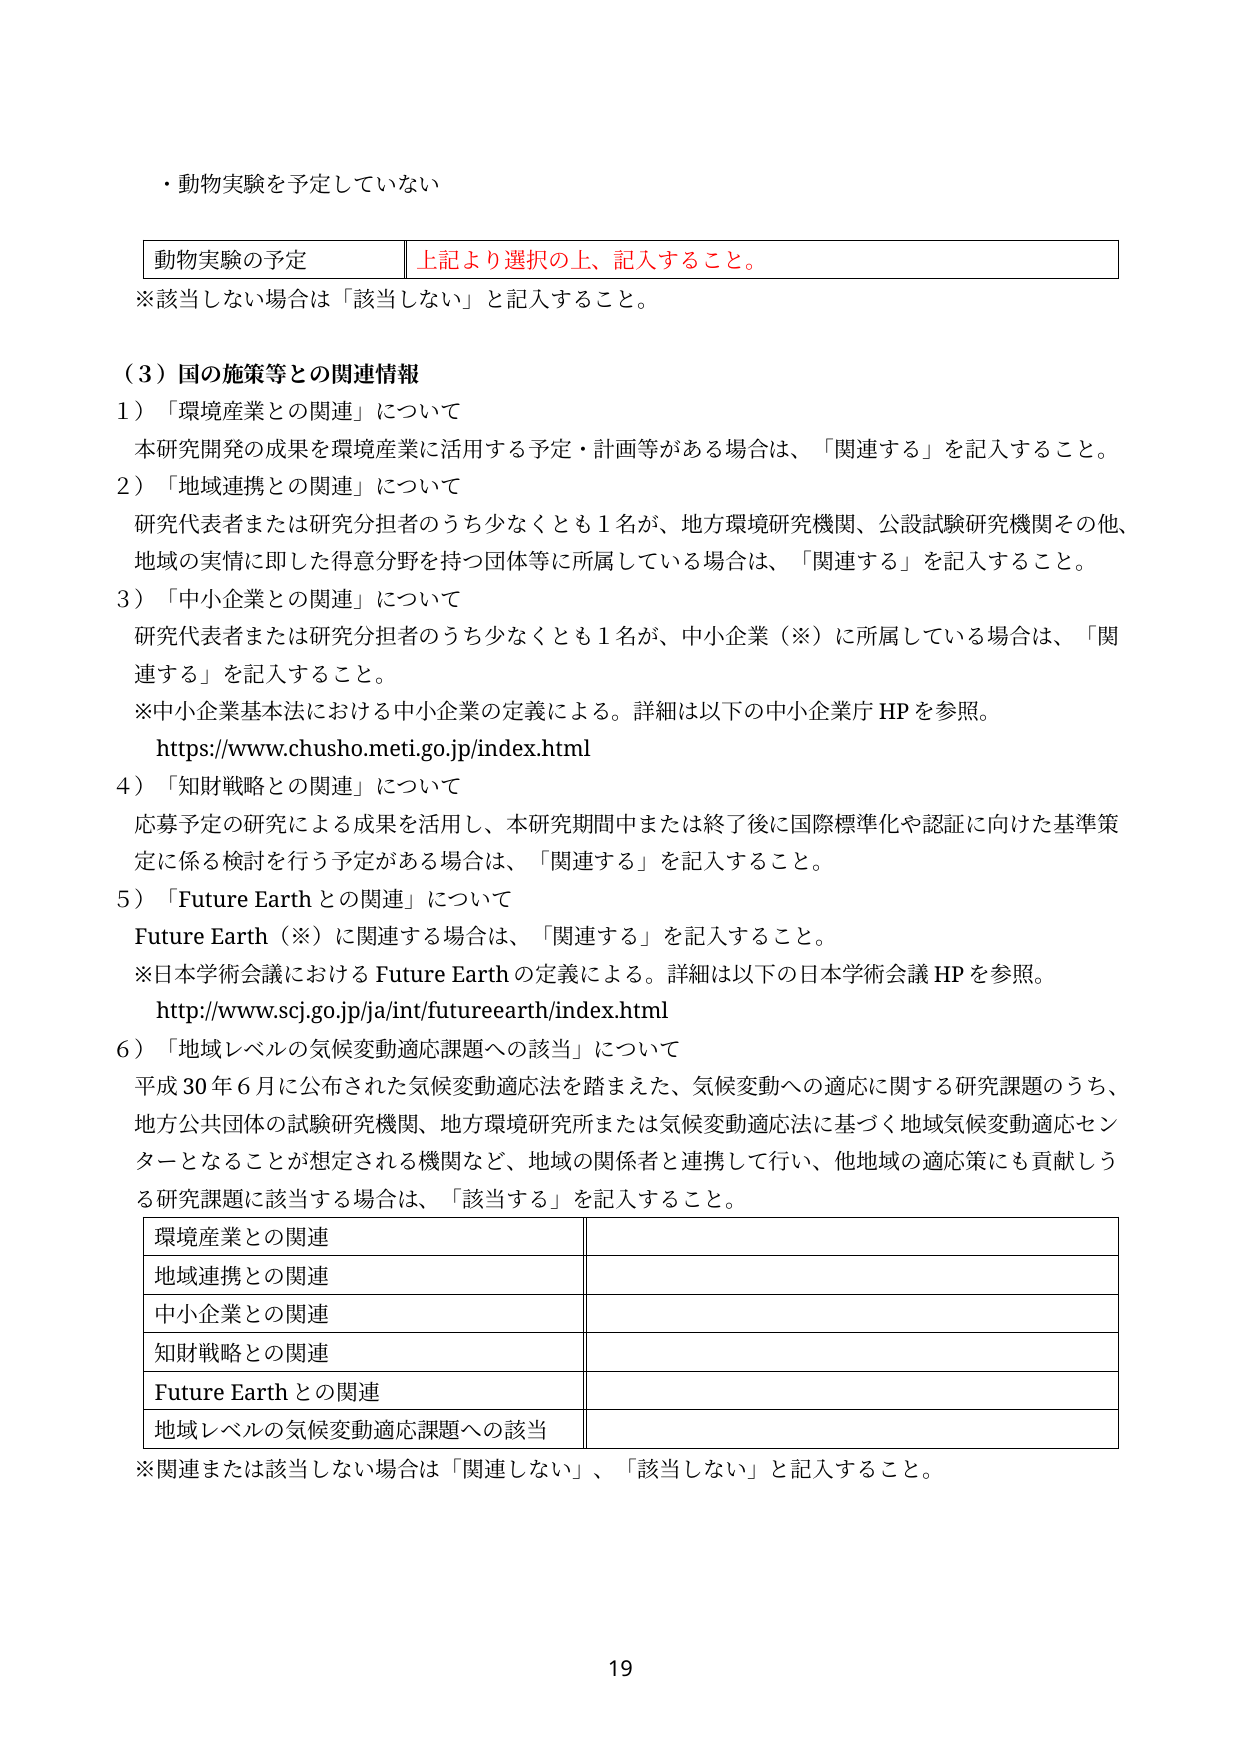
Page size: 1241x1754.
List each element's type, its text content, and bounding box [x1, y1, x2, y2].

table_header [587, 1218, 1118, 1255]
table_cell [587, 1372, 1118, 1409]
table_cell 中小企業との関連 [144, 1295, 583, 1332]
text ※該当しない場合は「該当しない」と記入すること。 [112, 279, 1128, 317]
text ※関連または該当しない場合は「関連しない」、「該当しない」と記入すること。 [112, 1449, 1128, 1486]
text 研究代表者または研究分担者のうち少なくとも１名が、中小企業（※）に所属している場合は、「関連する」を記入すること。 [134, 617, 1128, 692]
text ５）「Future Earthとの関連」について [112, 879, 1128, 917]
text http://www.scj.go.jp/ja/int/futureearth/index.html [112, 992, 1128, 1029]
text https://www.chusho.meti.go.jp/index.html [134, 729, 1128, 767]
text ４）「知財戦略との関連」について [112, 767, 1128, 804]
text ・動物実験を予定していない [112, 164, 1128, 202]
text ※中小企業基本法における中小企業の定義による。詳細は以下の中小企業庁HPを参照。 [134, 692, 1128, 729]
table_header 環境産業との関連 [144, 1218, 583, 1255]
text （３）国の施策等との関連情報 [112, 354, 1128, 392]
text Future Earth（※）に関連する場合は、「関連する」を記入すること。 [134, 917, 1128, 954]
text ６）「地域レベルの気候変動適応課題への該当」について [112, 1029, 1128, 1067]
table_header 上記より選択の上、記入すること。 [407, 241, 1118, 278]
table_cell Future Earthとの関連 [144, 1372, 583, 1409]
table_cell 知財戦略との関連 [144, 1333, 583, 1371]
text ３）「中小企業との関連」について [112, 579, 1128, 617]
text 本研究開発の成果を環境産業に活用する予定・計画等がある場合は、「関連する」を記入すること。 [134, 429, 1128, 467]
text ※日本学術会議におけるFuture Earthの定義による。詳細は以下の日本学術会議HPを参照。 [134, 954, 1128, 992]
text 研究代表者または研究分担者のうち少なくとも１名が、地方環境研究機関、公設試験研究機関その他、地域の実情に即した得意分野を持つ団体等に所属している場合は、「関連する」を記入すること。 [134, 504, 1128, 579]
table_cell 地域連携との関連 [144, 1256, 583, 1294]
text 平成30年６月に公布された気候変動適応法を踏まえた、気候変動への適応に関する研究課題のうち、地方公共団体の試験研究機関、地方環境研究所または気候変動適応法に基づく地域気候変動適応センターとなることが想定される機関など、地域の関係者と連携して行い、他地域の適応策にも貢献しうる研究課題に該当する場合は、「該当する」を記入すること。 [112, 1067, 1128, 1217]
table_cell [587, 1256, 1118, 1294]
table_cell 地域レベルの気候変動適応課題への該当 [144, 1410, 583, 1448]
text ２）「地域連携との関連」について [112, 467, 1128, 504]
text １）「環境産業との関連」について [112, 392, 1128, 429]
table_cell [587, 1333, 1118, 1371]
table_cell [587, 1295, 1118, 1332]
text 応募予定の研究による成果を活用し、本研究期間中または終了後に国際標準化や認証に向けた基準策定に係る検討を行う予定がある場合は、「関連する」を記入すること。 [134, 804, 1128, 879]
table_header 動物実験の予定 [144, 241, 404, 278]
table_cell [587, 1410, 1118, 1448]
